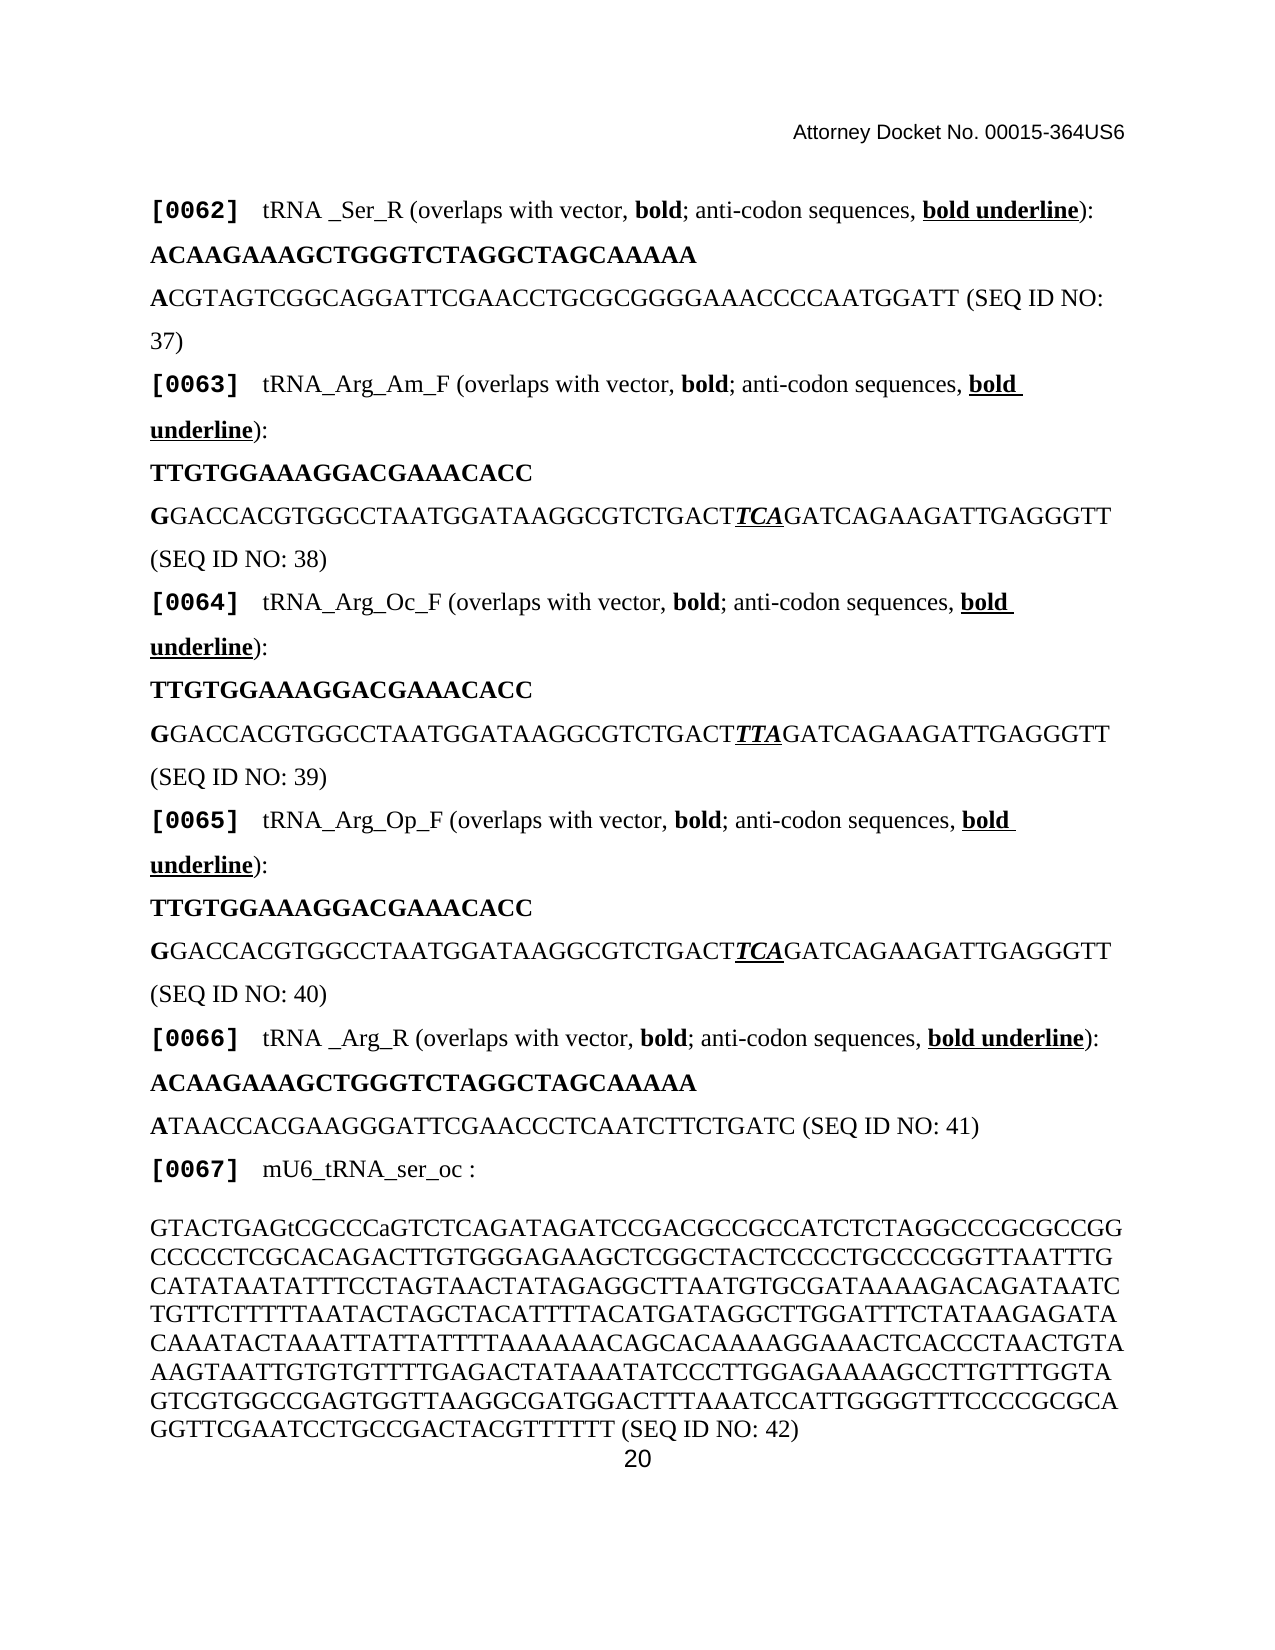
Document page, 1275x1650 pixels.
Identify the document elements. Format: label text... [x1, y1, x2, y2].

text tRNA_Arg_Am_F (overlaps with vector, bold; anti-codon sequences, bold underline): TTGTGGAAAGGACGAAACACCGGACCACGTGGCCTAATGGATAAGGCGTCTGACTTCAGATCAGAAGATTGAGGGTT (SEQ ID NO: 38) [150, 369, 1125, 573]
list GTACTGAGtCGCCCaGTCTCAGATAGATCCGACGCCGCCATCTCTAGGCCCGCGCCGGCCCCCTCGCACAGACTTGTGGGAGAAGCTCGGCTACTCCCCTGCCCCGGTTAATTTGCATATAATATTTCCTAGTAACTATAGAGGCTTAATGTGCGATAAAAGACAGATAATCTGTTCTTTTTAATACTAGCTACATTTTACATGATAGGCTTGGATTTCTATAAGAGATACAAATACTAAATTATTATTTTAAAAAACAGCACAAAAGGAAACTCACCCTAACTGTAAAGTAATTGTGTGTTTTGAGACTATAAATATCCCTTGGAGAAAAGCCTTGTTTGGTAGTCGTGGCCGAGTGGTTAAGGCGATGGACTTTAAATCCATTGGGGTTTCCCCGCGCAGGTTCGAATCCTGCCGACTACGTTTTTT (SEQ ID NO: 42) [150, 1213, 1125, 1443]
text tRNA_Arg_Op_F (overlaps with vector, bold; anti-codon sequences, bold underline): TTGTGGAAAGGACGAAACACCGGACCACGTGGCCTAATGGATAAGGCGTCTGACTTCAGATCAGAAGATTGAGGGTT (SEQ ID NO: 40) [150, 805, 1125, 1008]
text tRNA _Arg_R (overlaps with vector, bold; anti-codon sequences, bold underline): ACAAGAAAGCTGGGTCTAGGCTAGCAAAAAATAACCACGAAGGGATTCGAACCCTCAATCTTCTGATC (SEQ ID NO: 41) [150, 1023, 1125, 1140]
text tRNA_Arg_Oc_F (overlaps with vector, bold; anti-codon sequences, bold underline): TTGTGGAAAGGACGAAACACCGGACCACGTGGCCTAATGGATAAGGCGTCTGACTTTAGATCAGAAGATTGAGGGTT (SEQ ID NO: 39) [150, 587, 1125, 791]
text mU6_tRNA_ser_oc : [150, 1154, 1125, 1213]
text tRNA _Ser_R (overlaps with vector, bold; anti-codon sequences, bold underline): ACAAGAAAGCTGGGTCTAGGCTAGCAAAAAACGTAGTCGGCAGGATTCGAACCTGCGCGGGGAAACCCCAATGGATT (SEQ ID NO: 37) [150, 195, 1125, 355]
